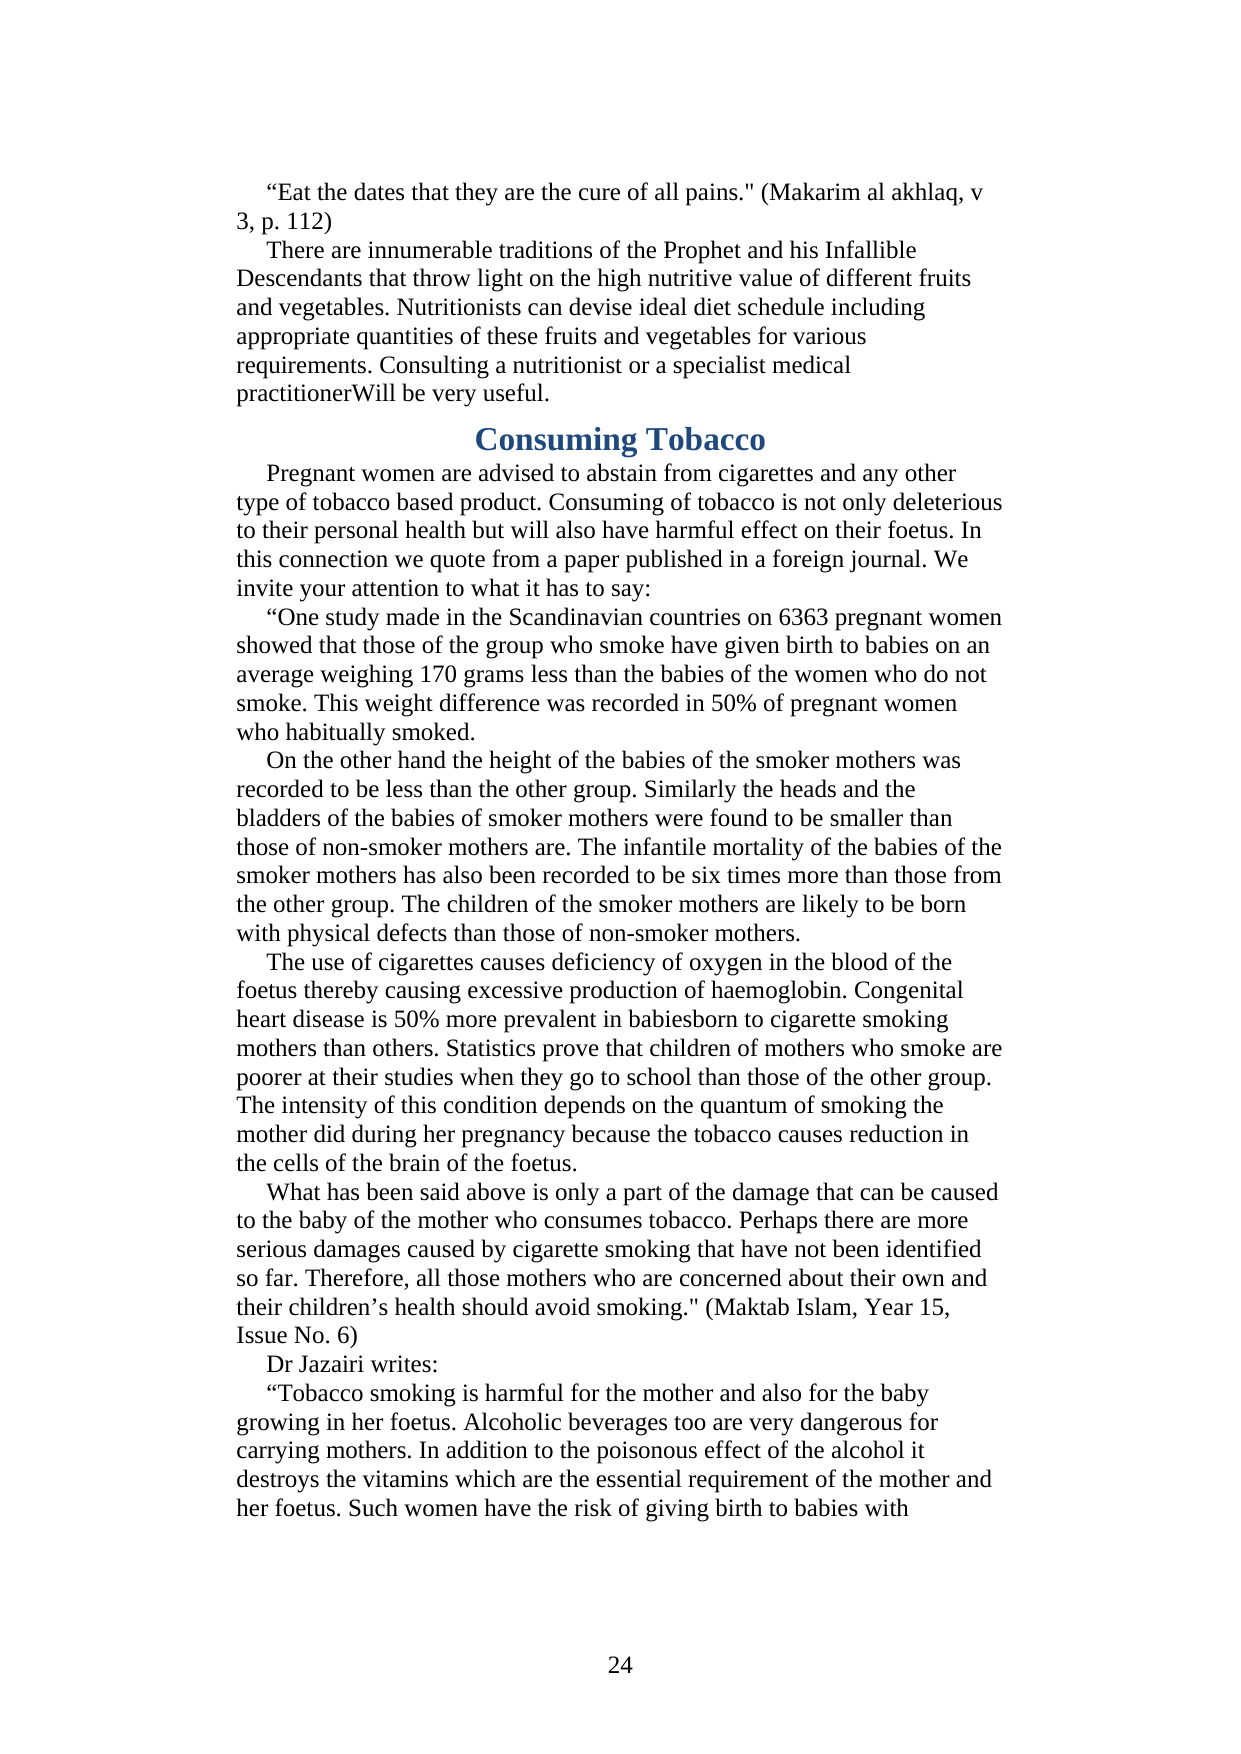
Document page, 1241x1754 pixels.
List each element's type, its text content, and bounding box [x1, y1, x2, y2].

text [236, 1378, 1004, 1522]
text “One study made in the Scandinavian countries on 6363 pregnant women showed that those of the group who smoke have given birth to babies on an average weighing 170 grams less than the babies of the women who do not smoke. This weight difference was recorded in 50% of pregnant women who habitually smoked. [236, 602, 1004, 746]
text “Eat the dates that they are the cure of all pains." (Makarim al akhlaq, v 3, p. 112) [236, 177, 1004, 235]
subtitle Consuming Tobacco [236, 420, 1004, 458]
text There are innumerable traditions of the Prophet and his Infallible Descendants that throw light on the high nutritive value of different fruits and vegetables. Nutritionists can devise ideal diet schedule including appropriate quantities of these fruits and vegetables for various requirements. Consulting a nutritionist or a specialist medical practitionerWill be very useful. [236, 235, 1004, 407]
text The use of cigarettes causes deficiency of oxygen in the blood of the foetus thereby causing excessive production of haemoglobin. Congenital heart disease is 50% more prevalent in babiesborn to cigarette smoking mothers than others. Statistics prove that children of mothers who smoke are poorer at their studies when they go to school than those of the other group. The intensity of this condition depends on the quantum of smoking the mother did during her pregnancy because the tobacco causes reduction in the cells of the brain of the foetus. [236, 947, 1004, 1177]
text On the other hand the height of the babies of the smoker mothers was recorded to be less than the other group. Similarly the heads and the bladders of the babies of smoker mothers were found to be smaller than those of non-smoker mothers are. The infantile mortality of the babies of the smoker mothers has also been recorded to be six times more than those from the other group. The children of the smoker mothers are likely to be born with physical defects than those of non-smoker mothers. [236, 746, 1004, 947]
text Dr Jazairi writes: [236, 1349, 1004, 1378]
text What has been said above is only a part of the damage that can be caused to the baby of the mother who consumes tobacco. Perhaps there are more serious damages caused by cigarette smoking that have not been identified so far. Therefore, all those mothers who are concerned about their own and their children’s health should avoid smoking." (Maktab Islam, Year 15, Issue No. 6) [236, 1177, 1004, 1349]
text Pregnant women are advised to abstain from cigarettes and any other type of tobacco based product. Consuming of tobacco is not only deleterious to their personal health but will also have harmful effect on their foetus. In this connection we quote from a paper published in a foreign journal. We invite your attention to what it has to say: [236, 458, 1004, 602]
